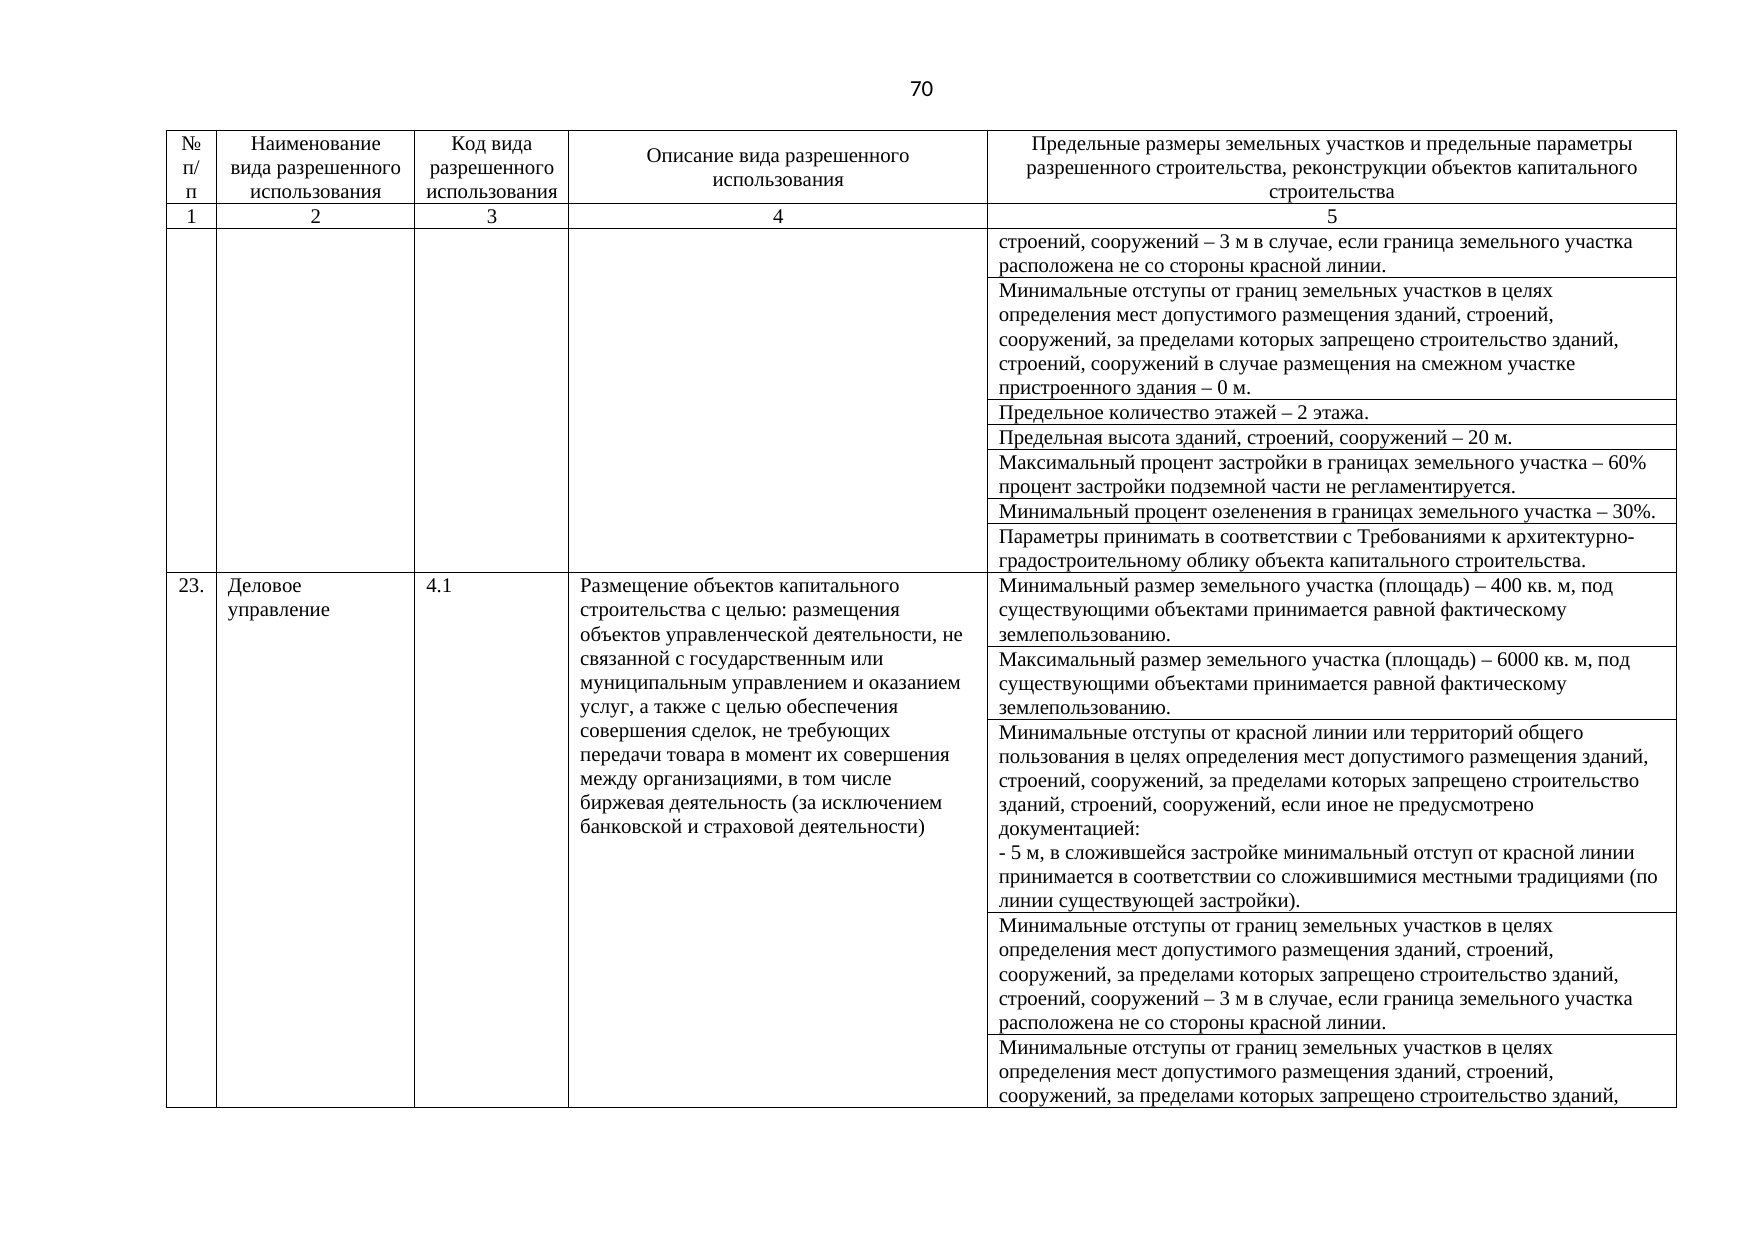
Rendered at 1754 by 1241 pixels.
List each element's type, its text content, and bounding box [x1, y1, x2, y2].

table_cell Предельное количество этажей – 2 этажа. [988, 400, 1676, 424]
table_cell 5 [988, 204, 1676, 228]
table_cell 4 [569, 204, 987, 228]
table_cell 2 [217, 204, 414, 228]
table_header Описание вида разрешенного использования [569, 131, 987, 203]
table_cell 23. [167, 573, 216, 1107]
table_cell Размещение объектов капитального строительства с целью: размещения объектов управленческой деятельности, не связанной с государственным или муниципальным управлением и оказанием услуг, а также с целью обеспечения совершения сделок, не требующих передачи товара в момент их совершения между организациями, в том числе биржевая деятельность (за исключением банковской и страховой деятельности) [569, 573, 987, 1107]
table_cell Максимальный размер земельного участка (площадь) – 6000 кв. м, под существующими объектами принимается равной фактическому землепользованию. [988, 647, 1676, 719]
table_header Наименование вида разрешенного использования [217, 131, 414, 203]
table_cell Минимальный процент озеленения в границах земельного участка – 30%. [988, 499, 1676, 523]
table_header Предельные размеры земельных участков и предельные параметры разрешенного строительства, реконструкции объектов капитального строительства [988, 131, 1676, 203]
table_header Код вида разрешенного использования [415, 131, 568, 203]
table_cell Минимальные отступы от красной линии или территорий общего пользования в целях определения мест допустимого размещения зданий, строений, сооружений, за пределами которых запрещено строительство зданий, строений, сооружений, если иное не предусмотрено документацией: - 5 м, в сложившейся застройке минимальный отступ от красной линии принимается в соответствии со сложившимися местными традициями (по линии существующей застройки). [988, 720, 1676, 912]
table_cell Деловое управление [217, 573, 414, 1107]
table_cell 1 [167, 204, 216, 228]
table_cell Минимальный размер земельного участка (площадь) – 400 кв. м, под существующими объектами принимается равной фактическому землепользованию. [988, 573, 1676, 646]
table_cell 3 [415, 204, 568, 228]
table_cell 4.1 [415, 573, 568, 1107]
table_cell Параметры принимать в соответствии с Требованиями к архитектурно-градостроительному облику объекта капитального строительства. [988, 524, 1676, 572]
table_cell Предельная высота зданий, строений, сооружений – 20 м. [988, 425, 1676, 449]
table_cell Максимальный процент застройки в границах земельного участка – 60% процент застройки подземной части не регламентируется. [988, 450, 1676, 498]
table_header № п/п [167, 131, 216, 203]
